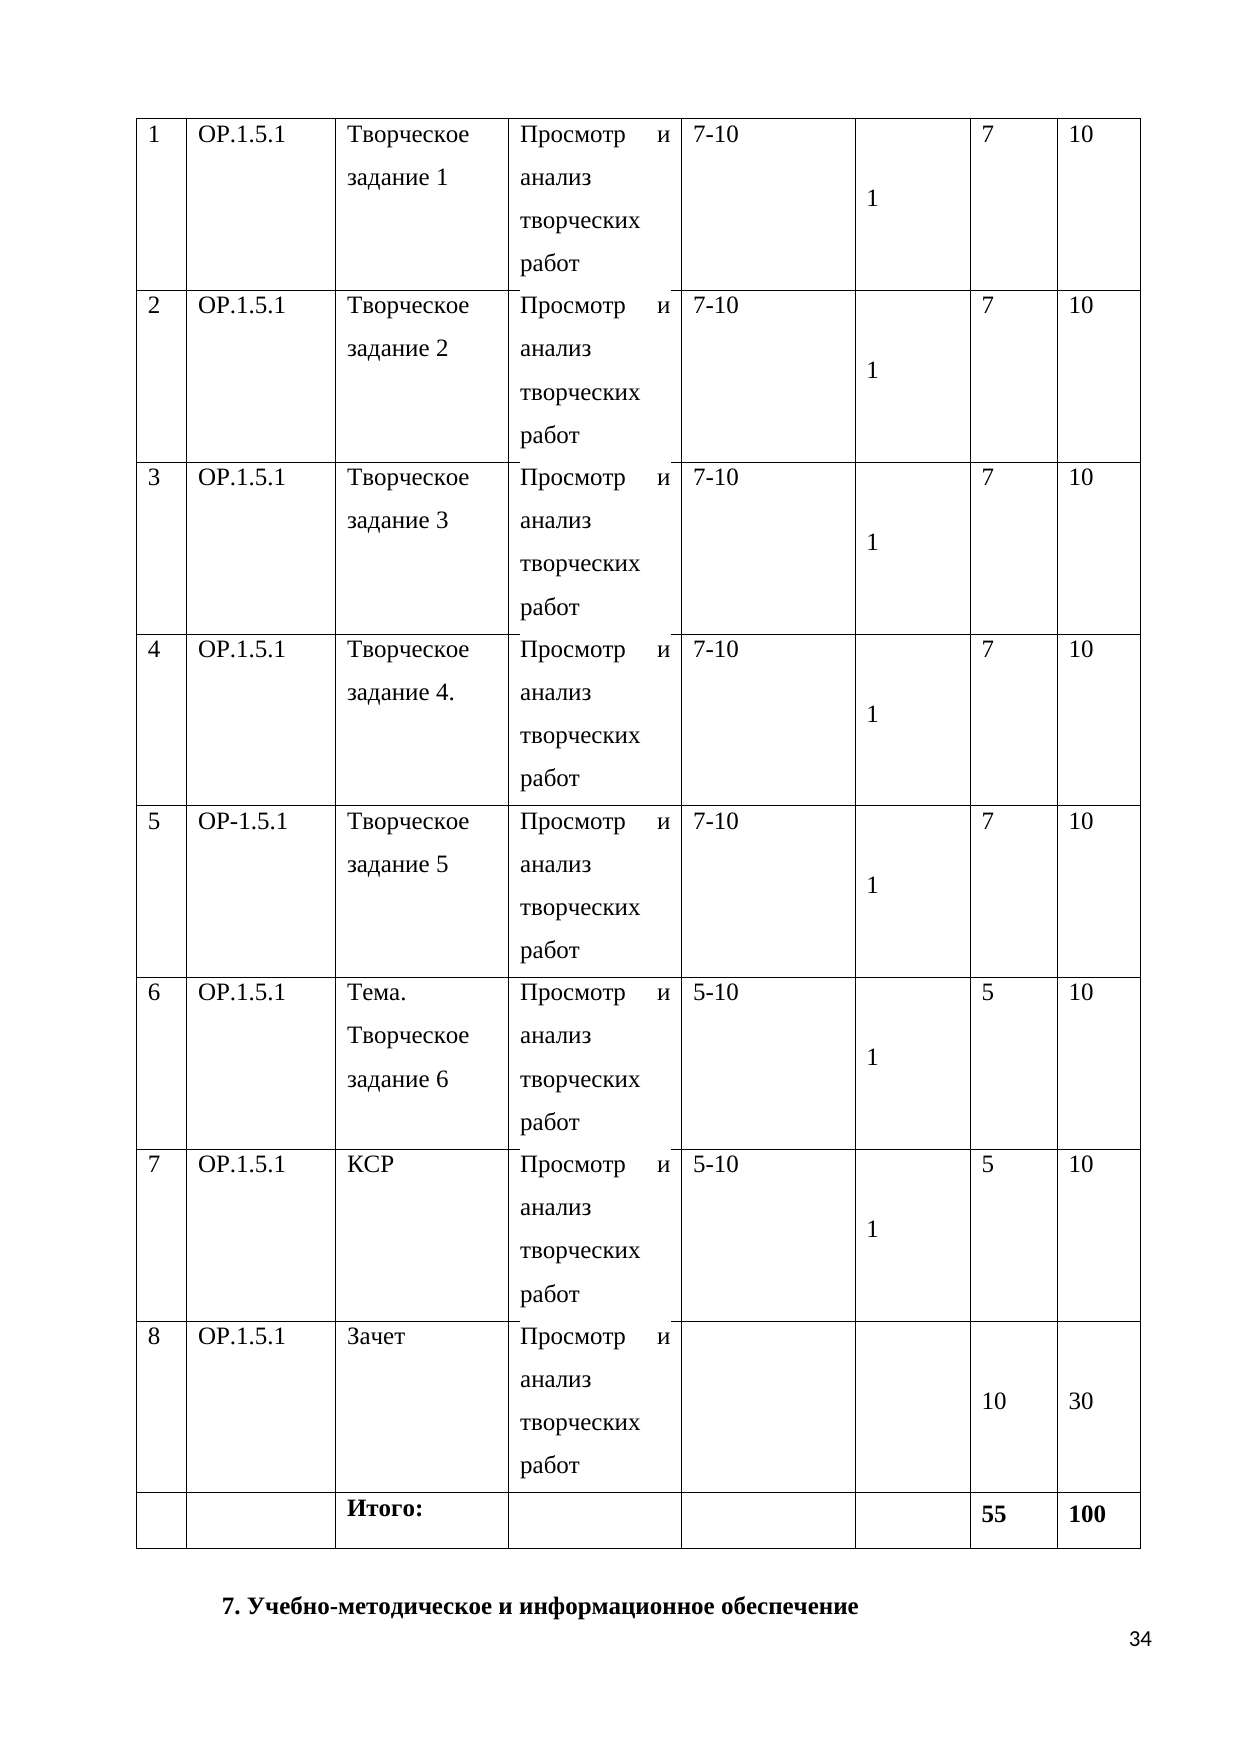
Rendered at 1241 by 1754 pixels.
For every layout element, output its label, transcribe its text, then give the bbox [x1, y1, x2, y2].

table_cell 7-10 [682, 119, 855, 290]
table_cell 7-10 [682, 463, 855, 633]
table_cell Творческое задание 1 [336, 119, 508, 290]
table_cell Просмотр и анализ творческих работ [509, 635, 681, 805]
table_cell Творческое задание 5 [336, 806, 508, 977]
table_cell ОР.1.5.1 [187, 635, 335, 805]
table_cell [856, 1493, 970, 1547]
table_cell 10 [1058, 291, 1140, 462]
table_cell 100 [1058, 1493, 1140, 1547]
table_cell 5-10 [682, 978, 855, 1149]
table_cell [187, 1493, 335, 1547]
table_cell 1 [856, 119, 970, 290]
table_cell 7 [137, 1150, 186, 1321]
table_cell 1 [856, 635, 970, 805]
table_cell Творческое задание 4. [336, 635, 508, 805]
table_cell 10 [971, 1322, 1057, 1492]
table_cell 1 [856, 978, 970, 1149]
table_cell Просмотр и анализ творческих работ [509, 1322, 681, 1492]
table_cell Итого: [336, 1493, 508, 1547]
table_cell ОР.1.5.1 [187, 978, 335, 1149]
table_cell Просмотр и анализ творческих работ [509, 119, 681, 290]
table_cell [682, 1322, 855, 1492]
table_cell ОР-1.5.1 [187, 806, 335, 977]
table_cell 7 [971, 806, 1057, 977]
table_cell [137, 1493, 186, 1547]
table_cell 4 [137, 635, 186, 805]
table_cell КСР [336, 1150, 508, 1321]
table_cell 7 [971, 291, 1057, 462]
table_cell 7-10 [682, 291, 855, 462]
table_cell 5 [137, 806, 186, 977]
table_cell 10 [1058, 1150, 1140, 1321]
table_cell Зачет [336, 1322, 508, 1492]
table_cell 1 [137, 119, 186, 290]
table_cell 1 [856, 806, 970, 977]
table_cell 7-10 [682, 635, 855, 805]
table_cell 10 [1058, 635, 1140, 805]
table_cell [856, 1322, 970, 1492]
table_cell 7 [971, 463, 1057, 633]
table_cell 10 [1058, 463, 1140, 633]
table_cell 10 [1058, 806, 1140, 977]
table_cell 5 [971, 978, 1057, 1149]
table_cell Творческое задание 2 [336, 291, 508, 462]
table_cell 30 [1058, 1322, 1140, 1492]
table_cell 7-10 [682, 806, 855, 977]
table_cell 7 [971, 119, 1057, 290]
table_cell Просмотр и анализ творческих работ [509, 463, 681, 633]
table_cell 6 [137, 978, 186, 1149]
table_cell ОР.1.5.1 [187, 1322, 335, 1492]
table_cell [682, 1493, 855, 1547]
table_cell Просмотр и анализ творческих работ [509, 978, 681, 1149]
table_cell 5-10 [682, 1150, 855, 1321]
table_cell Тема. Творческое задание 6 [336, 978, 508, 1149]
table_cell 1 [856, 1150, 970, 1321]
table_cell ОР.1.5.1 [187, 119, 335, 290]
table_cell ОР.1.5.1 [187, 1150, 335, 1321]
table_cell 10 [1058, 978, 1140, 1149]
text 7. Учебно-методическое и информационное обеспечение [148, 1591, 1152, 1620]
table_cell 1 [856, 291, 970, 462]
table_cell ОР.1.5.1 [187, 291, 335, 462]
table_cell 1 [856, 463, 970, 633]
table_cell 55 [971, 1493, 1057, 1547]
table_cell 3 [137, 463, 186, 633]
table_cell [509, 1493, 681, 1547]
table_cell Просмотр и анализ творческих работ [509, 806, 681, 977]
table_cell 8 [137, 1322, 186, 1492]
table_cell Просмотр и анализ творческих работ [509, 291, 681, 462]
table_cell 10 [1058, 119, 1140, 290]
table_cell Просмотр и анализ творческих работ [509, 1150, 681, 1321]
table_cell 2 [137, 291, 186, 462]
table_cell ОР.1.5.1 [187, 463, 335, 633]
table_cell 5 [971, 1150, 1057, 1321]
table_cell Творческое задание 3 [336, 463, 508, 633]
table_cell 7 [971, 635, 1057, 805]
